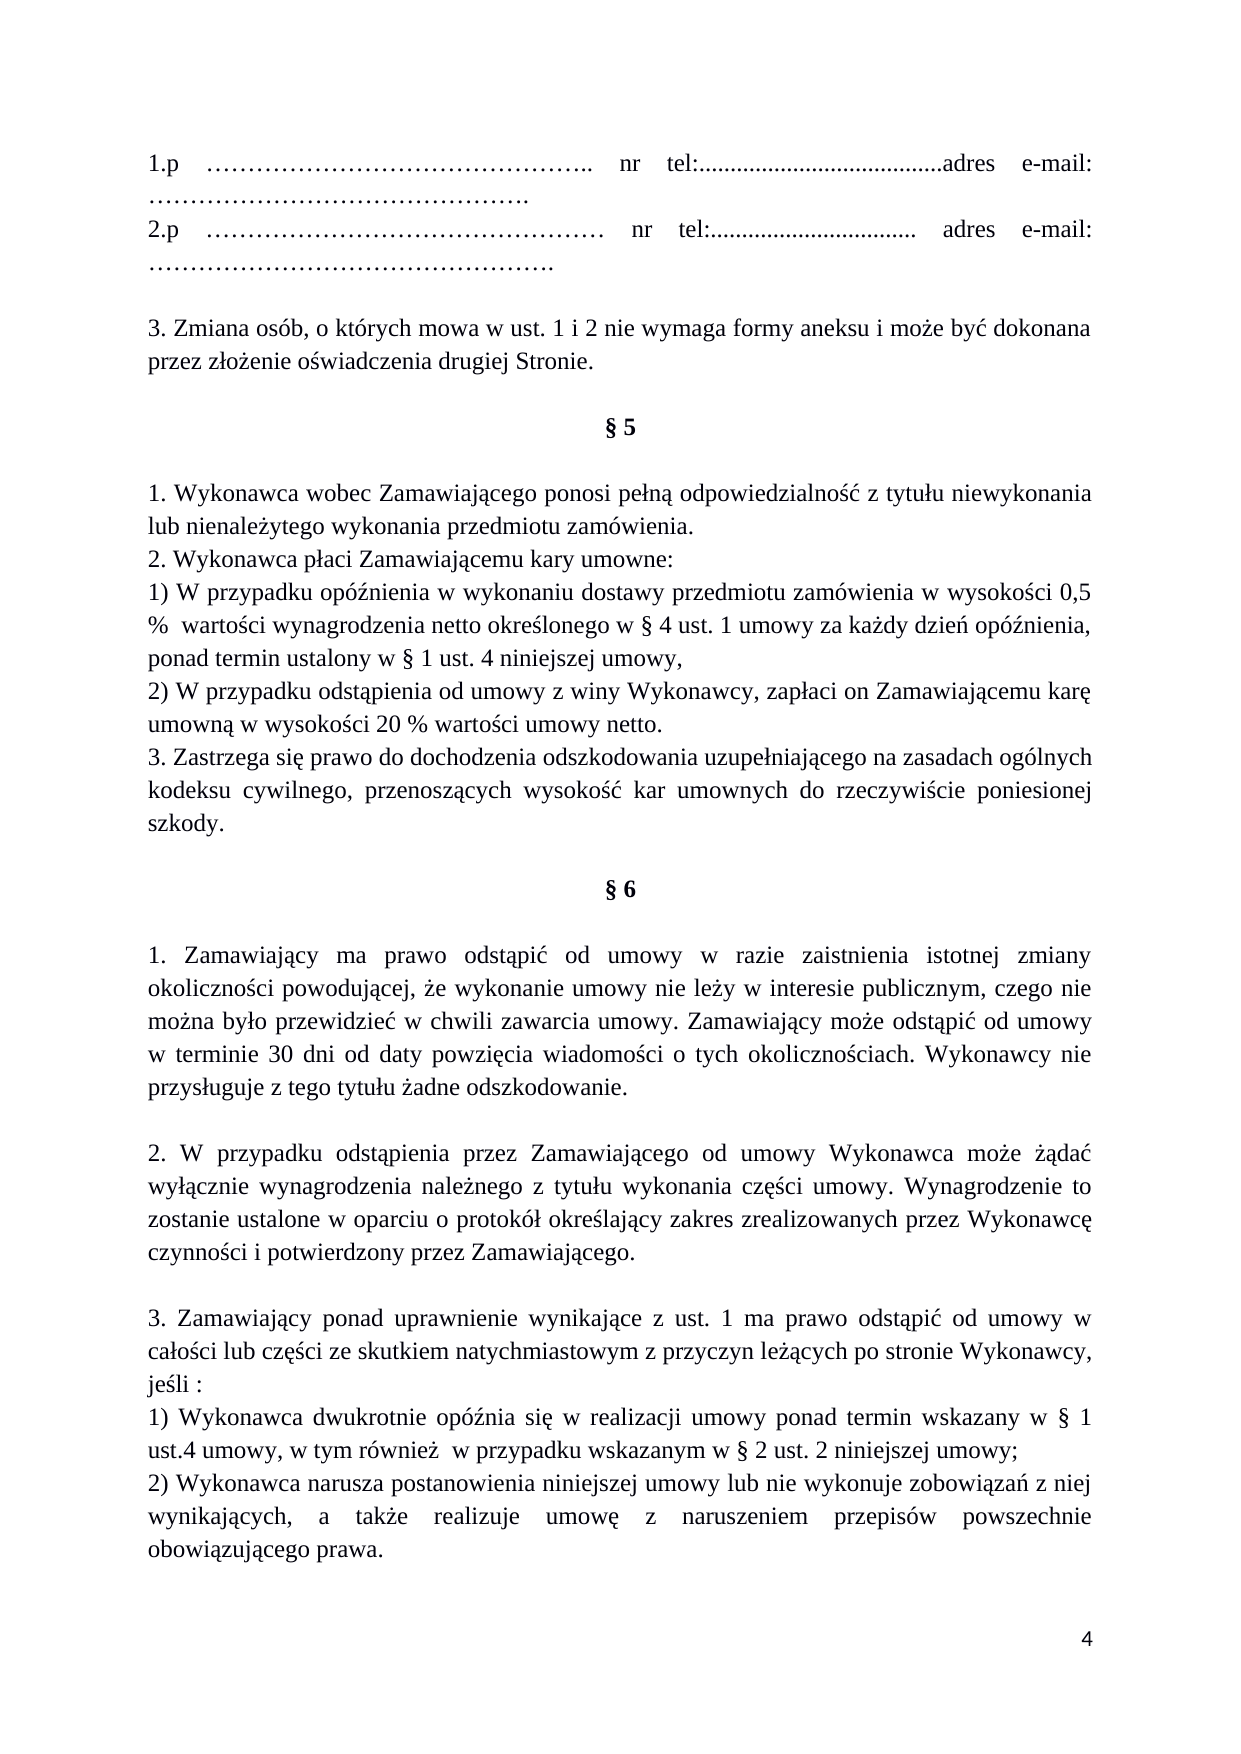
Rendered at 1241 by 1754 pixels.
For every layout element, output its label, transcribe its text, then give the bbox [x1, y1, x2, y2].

list 1) W przypadku opóźnienia w wykonaniu dostawy przedmiotu zamówienia w wysokości 0,5 % wartości wynagrodzenia netto określonego w § 4 ust. 1 umowy za każdy dzień opóźnienia, ponad termin ustalony w § 1 ust. 4 niniejszej umowy, [148, 577, 1093, 672]
list 3. Zamawiający ponad uprawnienie wynikające z ust. 1 ma prawo odstąpić od umowy w całości lub części ze skutkiem natychmiastowym z przyczyn leżących po stronie Wykonawcy, jeśli : [148, 1303, 1093, 1398]
list 2. W przypadku odstąpienia przez Zamawiającego od umowy Wykonawca może żądać wyłącznie wynagrodzenia należnego z tytułu wykonania części umowy. Wynagrodzenie to zostanie ustalone w oparciu o protokół określający zakres zrealizowanych przez Wykonawcę czynności i potwierdzony przez Zamawiającego. [148, 1138, 1093, 1266]
list 2) W przypadku odstąpienia od umowy z winy Wykonawcy, zapłaci on Zamawiającemu karę umowną w wysokości 20 % wartości umowy netto. [148, 676, 1093, 738]
list 3. Zastrzega się prawo do dochodzenia odszkodowania uzupełniającego na zasadach ogólnych kodeksu cywilnego, przenoszących wysokość kar umownych do rzeczywiście poniesionej szkody. [148, 742, 1093, 837]
list 1. Zamawiający ma prawo odstąpić od umowy w razie zaistnienia istotnej zmiany okoliczności powodującej, że wykonanie umowy nie leży w interesie publicznym, czego nie można było przewidzieć w chwili zawarcia umowy. Zamawiający może odstąpić od umowy w terminie 30 dni od daty powzięcia wiadomości o tych okolicznościach. Wykonawcy nie przysługuje z tego tytułu żadne odszkodowanie. [148, 940, 1093, 1101]
list 2) Wykonawca narusza postanowienia niniejszej umowy lub nie wykonuje zobowiązań z niej wynikających, a także realizuje umowę z naruszeniem przepisów powszechnie obowiązującego prawa. [148, 1468, 1093, 1563]
text 3. Zmiana osób, o których mowa w ust. 1 i 2 nie wymaga formy aneksu i może być dokonana przez złożenie oświadczenia drugiej Stronie. [148, 313, 1093, 374]
list 2. Wykonawca płaci Zamawiającemu kary umowne: [148, 544, 1093, 573]
list 1) Wykonawca dwukrotnie opóźnia się w realizacji umowy ponad termin wskazany w § 1 ust.4 umowy, w tym również w przypadku wskazanym w § 2 ust. 2 niniejszej umowy; [148, 1402, 1093, 1464]
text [148, 214, 1093, 275]
list 1. Wykonawca wobec Zamawiającego ponosi pełną odpowiedzialność z tytułu niewykonania lub nienależytego wykonania przedmiotu zamówienia. [148, 478, 1093, 539]
text § 5 [148, 412, 1093, 441]
text 1.p ……………………………………….. nr tel:.......................................adres e-mail: ………………………………………. [148, 148, 1093, 209]
text § 6 [148, 874, 1093, 903]
